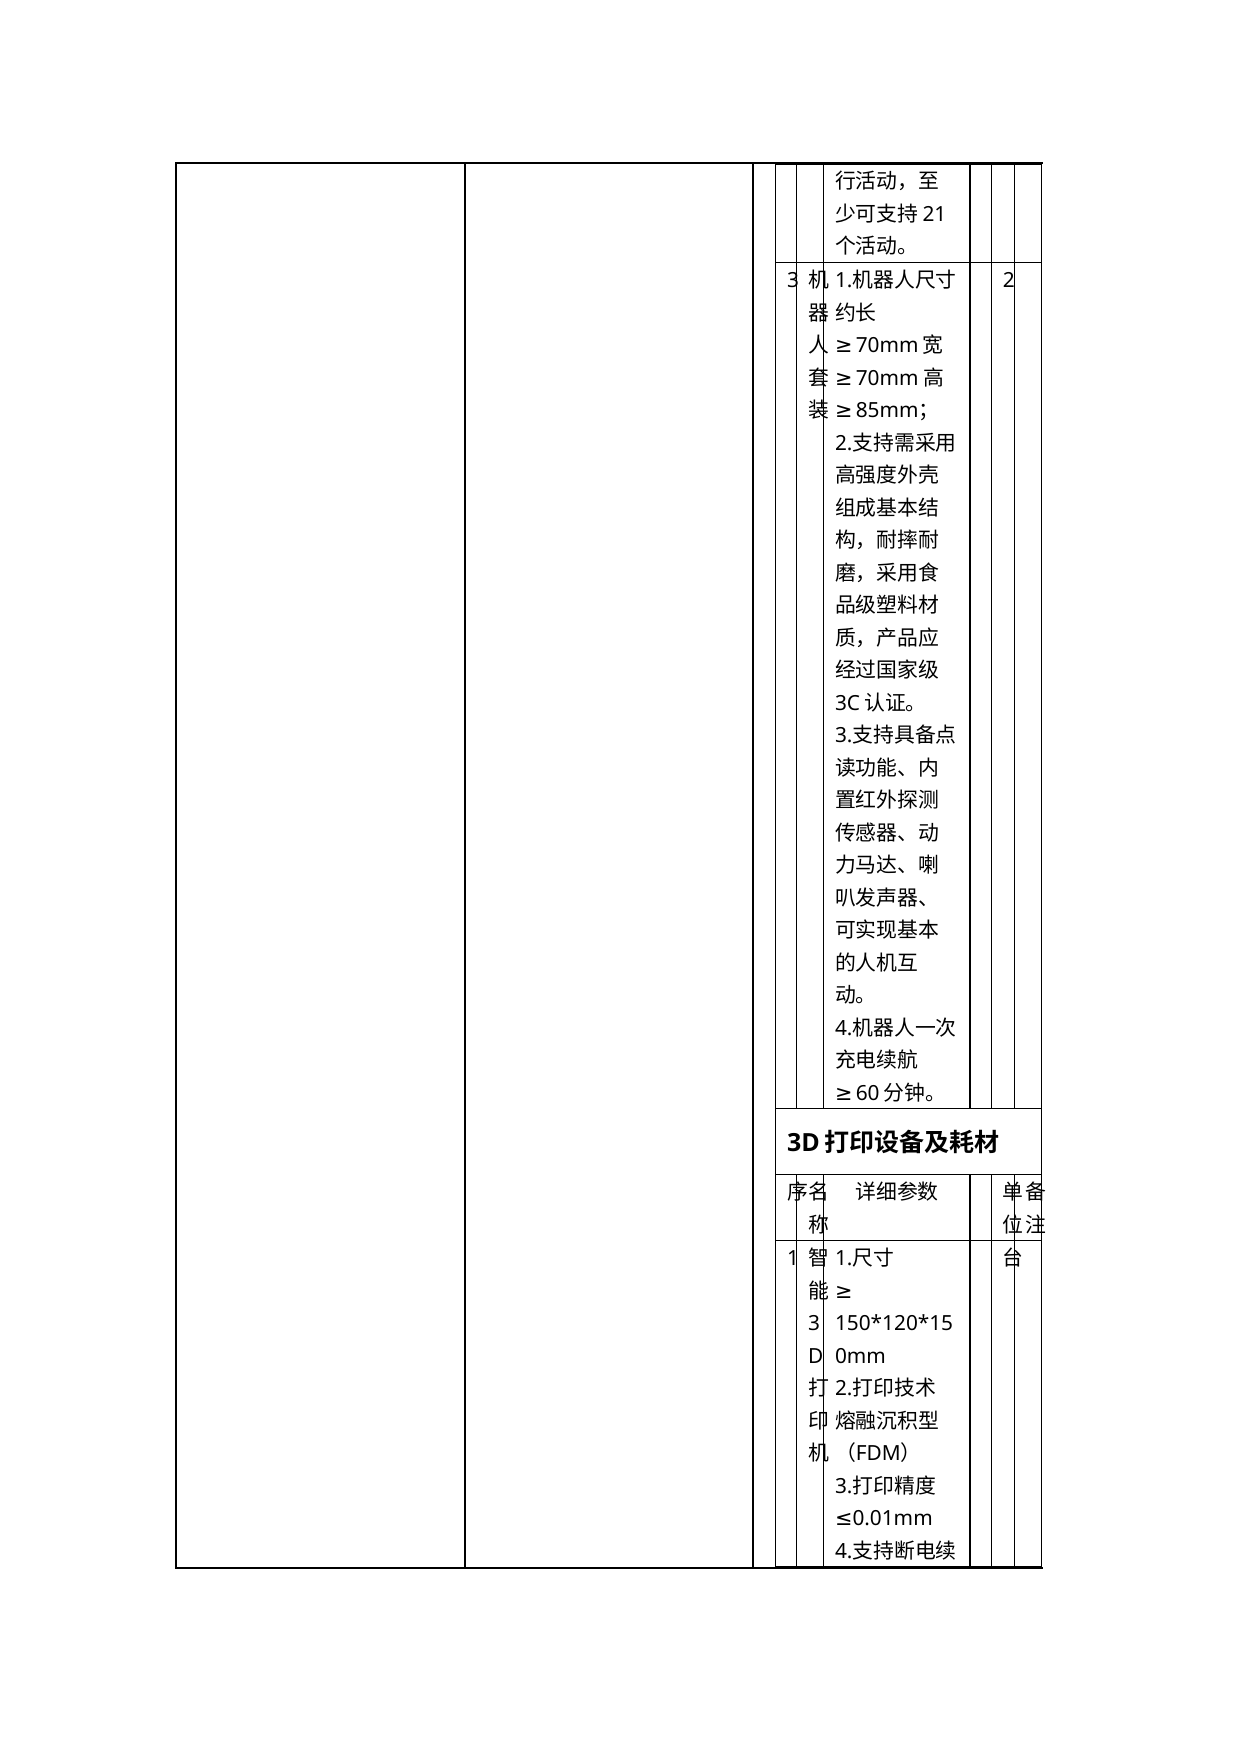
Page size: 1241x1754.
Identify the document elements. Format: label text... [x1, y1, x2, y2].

table_cell [797, 1241, 823, 1566]
table_cell [992, 1241, 1014, 1566]
table_cell [754, 164, 775, 1567]
table_cell [1015, 165, 1041, 262]
table_cell [971, 1175, 991, 1240]
table_cell [971, 165, 991, 262]
table_cell [776, 1175, 796, 1240]
table_cell [992, 1175, 1014, 1240]
table_cell [824, 1241, 969, 1566]
table_cell [824, 1175, 969, 1240]
table_cell [992, 165, 1014, 262]
table_cell [1015, 1241, 1041, 1566]
table_cell [776, 1241, 796, 1566]
table_cell [1015, 1175, 1041, 1240]
table_cell [797, 165, 823, 262]
table_cell [797, 1175, 823, 1240]
table_cell [776, 165, 796, 262]
table_cell 1 [177, 164, 464, 1567]
table_cell [466, 164, 752, 1567]
table_cell [824, 165, 969, 262]
table_cell [971, 1241, 991, 1566]
